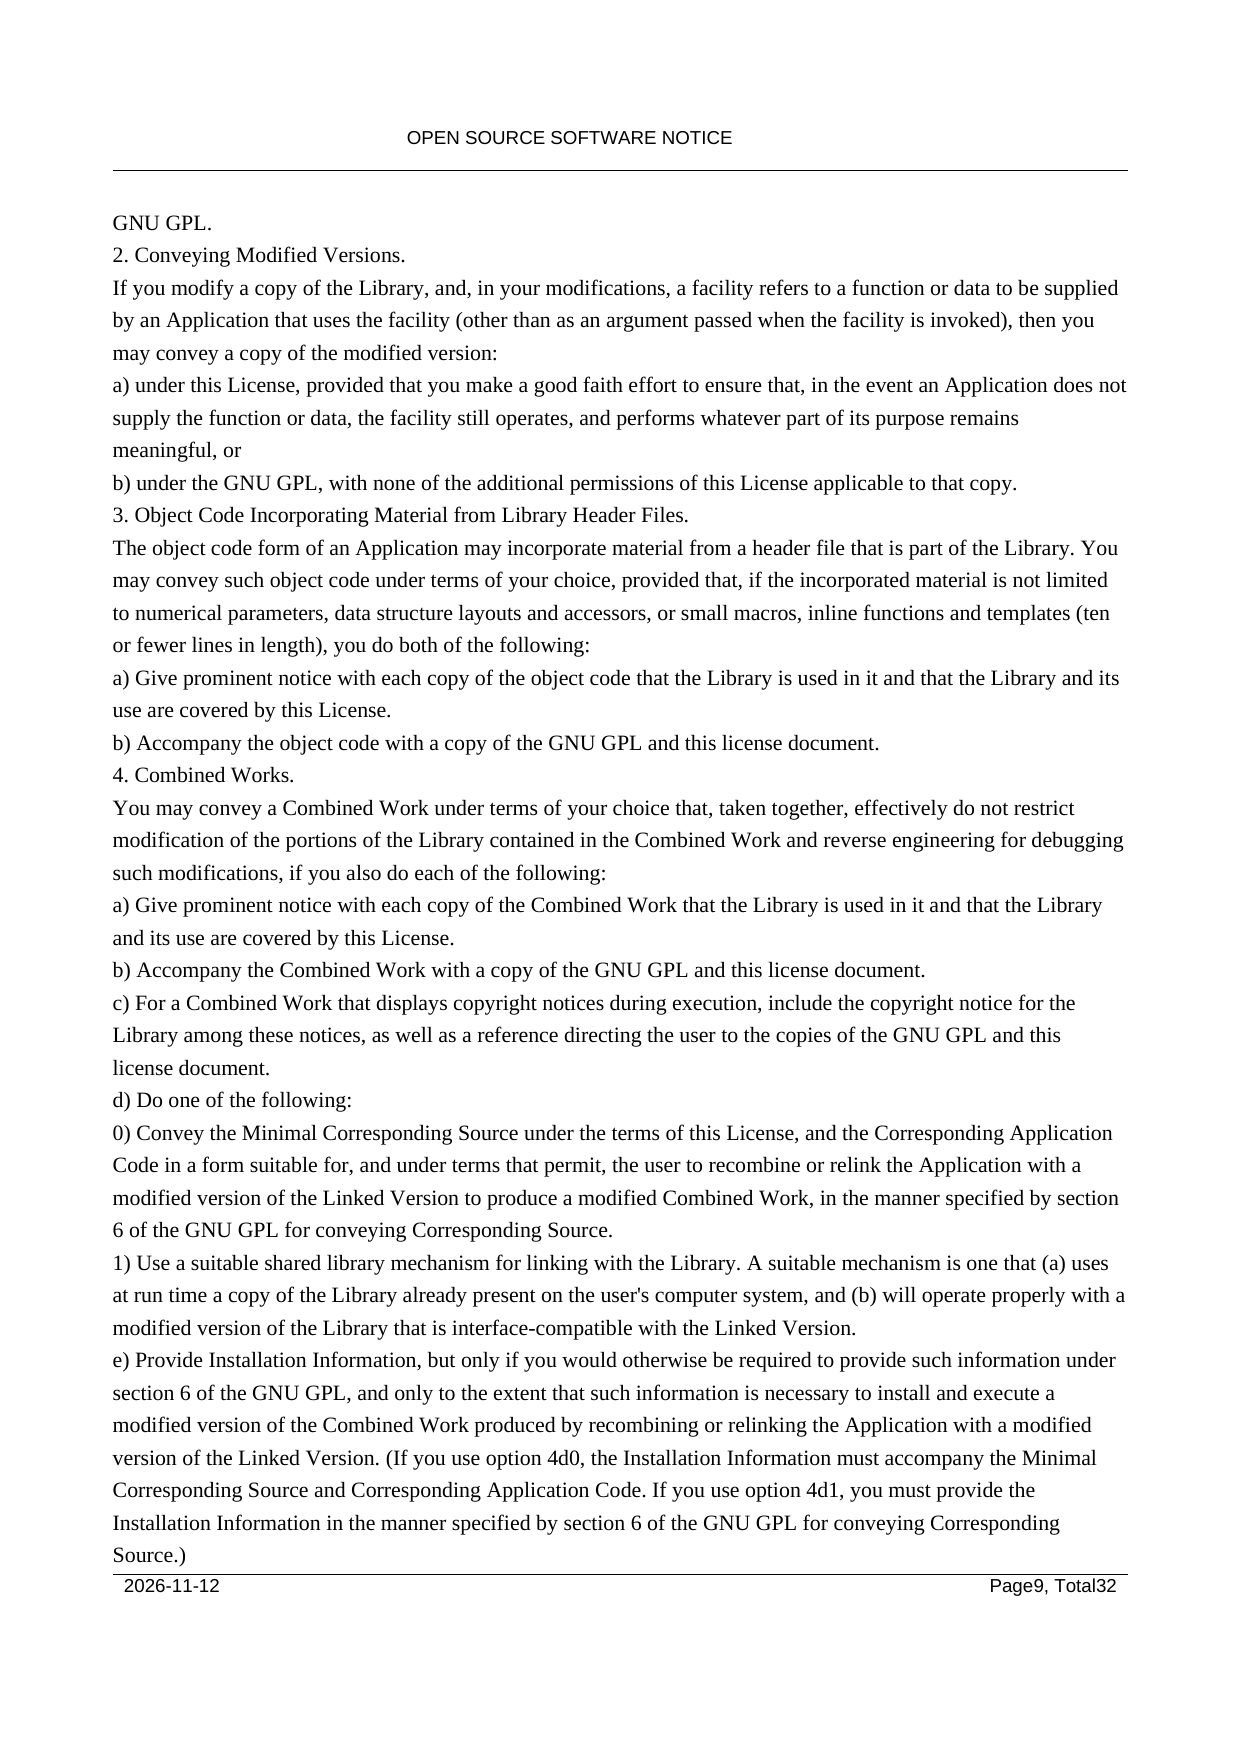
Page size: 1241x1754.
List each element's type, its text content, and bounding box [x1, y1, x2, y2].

text You may convey a Combined Work under terms of your choice that, taken together, effectively do not restrict modification of the portions of the Library contained in the Combined Work and reverse engineering for debugging such modifications, if you also do each of the following: [112, 791, 1128, 889]
text 3. Object Code Incorporating Material from Library Header Files. [112, 499, 1128, 531]
text b) Accompany the Combined Work with a copy of the GNU GPL and this license document. [112, 954, 1128, 986]
text d) Do one of the following: [112, 1084, 1128, 1116]
text a) Give prominent notice with each copy of the Combined Work that the Library is used in it and that the Library and its use are covered by this License. [112, 889, 1128, 954]
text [112, 206, 1128, 239]
text The object code form of an Application may incorporate material from a header file that is part of the Library. You may convey such object code under terms of your choice, provided that, if the incorporated material is not limited to numerical parameters, data structure layouts and accessors, or small macros, inline functions and templates (ten or fewer lines in length), you do both of the following: [112, 531, 1128, 661]
text a) Give prominent notice with each copy of the object code that the Library is used in it and that the Library and its use are covered by this License. [112, 661, 1128, 726]
text 4. Combined Works. [112, 759, 1128, 791]
text c) For a Combined Work that displays copyright notices during execution, include the copyright notice for the Library among these notices, as well as a reference directing the user to the copies of the GNU GPL and this license document. [112, 986, 1128, 1084]
text e) Provide Installation Information, but only if you would otherwise be required to provide such information under section 6 of the GNU GPL, and only to the extent that such information is necessary to install and execute a modified version of the Combined Work produced by recombining or relinking the Application with a modified version of the Linked Version. (If you use option 4d0, the Installation Information must accompany the Minimal Corresponding Source and Corresponding Application Code. If you use option 4d1, you must provide the Installation Information in the manner specified by section 6 of the GNU GPL for conveying Corresponding Source.) [112, 1344, 1128, 1571]
text 1) Use a suitable shared library mechanism for linking with the Library. A suitable mechanism is one that (a) uses at run time a copy of the Library already present on the user's computer system, and (b) will operate properly with a modified version of the Library that is interface-compatible with the Linked Version. [112, 1246, 1128, 1344]
text 2. Conveying Modified Versions. [112, 239, 1128, 271]
text b) Accompany the object code with a copy of the GNU GPL and this license document. [112, 726, 1128, 759]
text b) under the GNU GPL, with none of the additional permissions of this License applicable to that copy. [112, 466, 1128, 499]
text a) under this License, provided that you make a good faith effort to ensure that, in the event an Application does not supply the function or data, the facility still operates, and performs whatever part of its purpose remains meaningful, or [112, 369, 1128, 466]
text 0) Convey the Minimal Corresponding Source under the terms of this License, and the Corresponding Application Code in a form suitable for, and under terms that permit, the user to recombine or relink the Application with a modified version of the Linked Version to produce a modified Combined Work, in the manner specified by section 6 of the GNU GPL for conveying Corresponding Source. [112, 1116, 1128, 1246]
text If you modify a copy of the Library, and, in your modifications, a facility refers to a function or data to be supplied by an Application that uses the facility (other than as an argument passed when the facility is invoked), then you may convey a copy of the modified version: [112, 271, 1128, 369]
